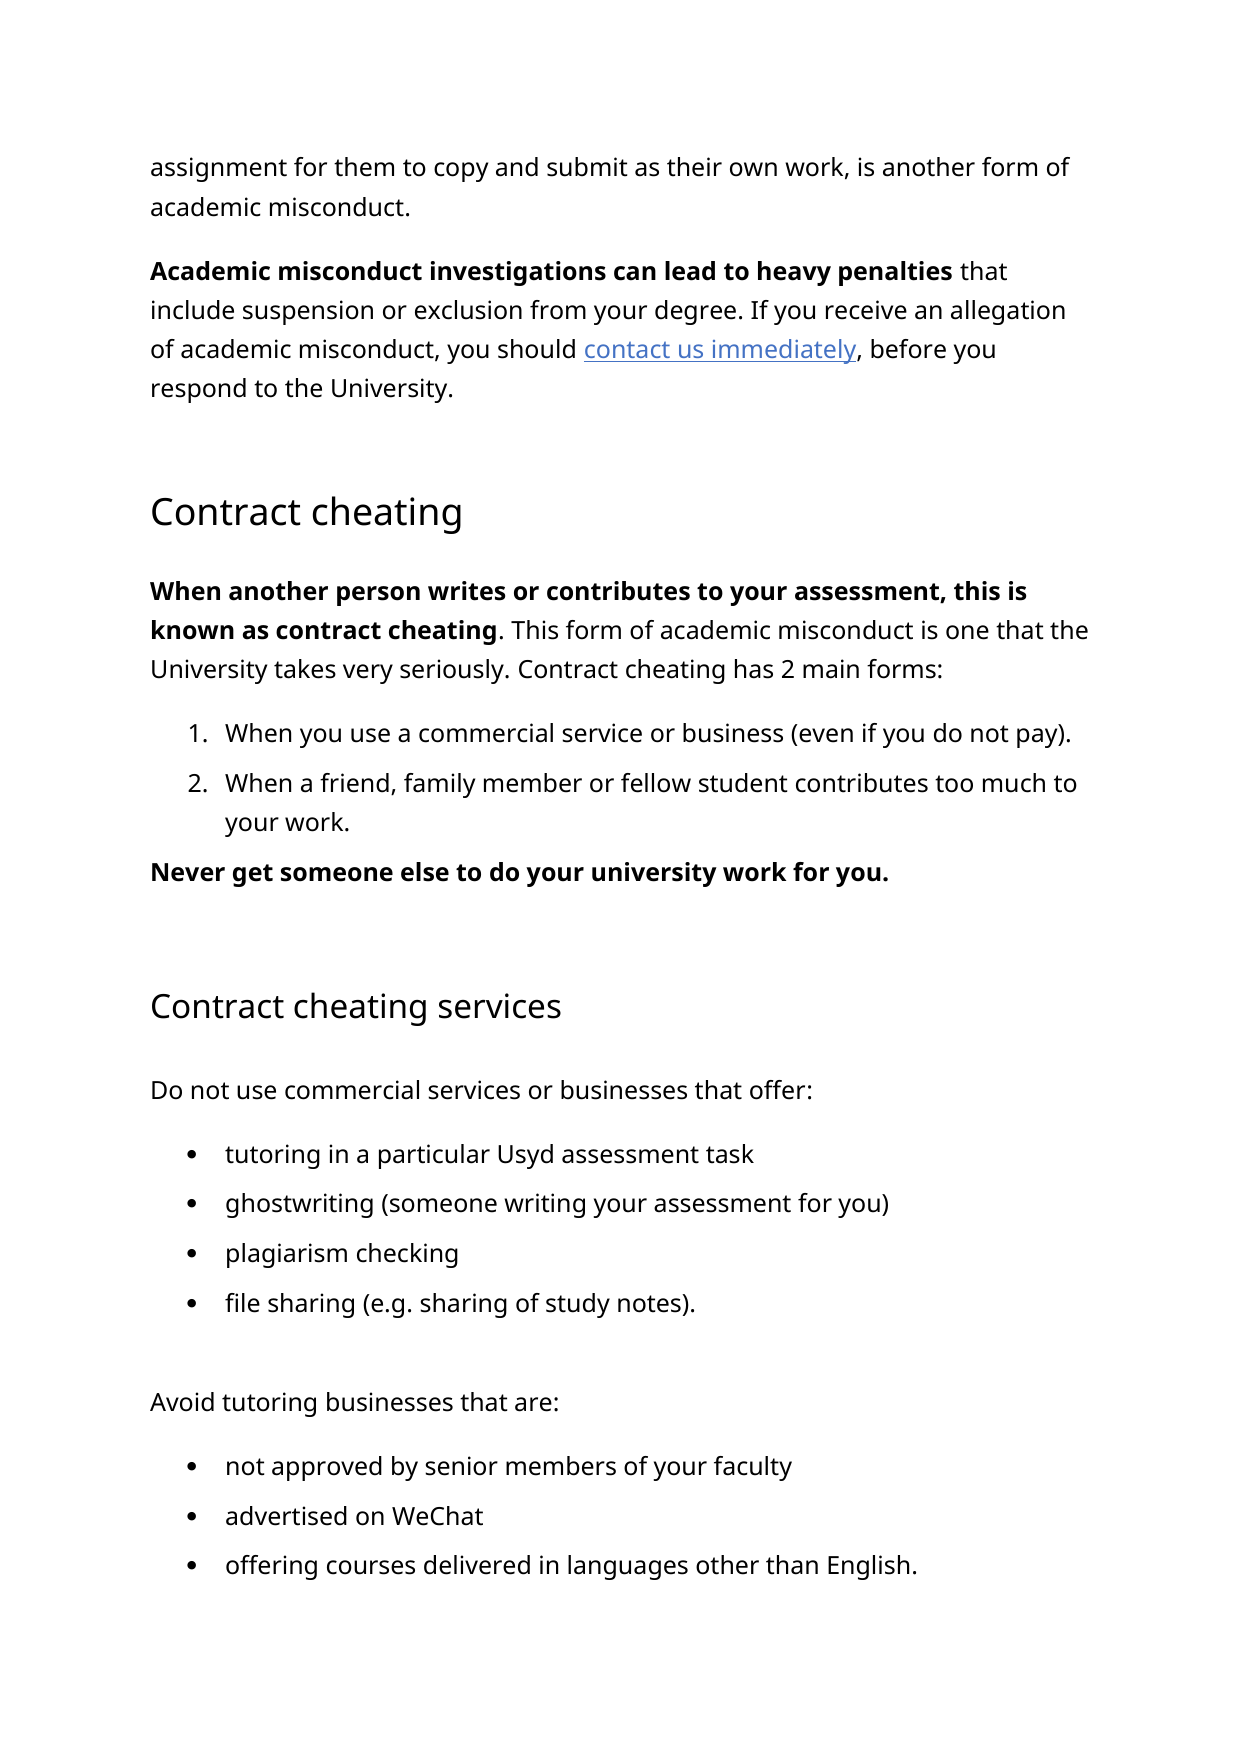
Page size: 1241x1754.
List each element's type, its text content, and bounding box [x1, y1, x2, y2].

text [150, 150, 1090, 223]
list advertised on WeChat [187, 1498, 1090, 1532]
list When a friend, family member or fellow student contributes too much to your work. [187, 766, 1090, 839]
list tutoring in a particular Usyd assessment task [187, 1137, 1090, 1171]
list ghostwriting (someone writing your assessment for you) [187, 1186, 1090, 1220]
text Do not use commercial services or businesses that offer: [150, 1072, 1090, 1106]
list file sharing (e.g. sharing of study notes). [187, 1285, 1090, 1319]
subtitle Contract cheating [150, 485, 1090, 536]
list not approved by senior members of your faculty [187, 1449, 1090, 1483]
text When another person writes or contributes to your assessment, this is known as contract cheating. This form of academic misconduct is one that the University takes very seriously. Contract cheating has 2 main forms: [150, 573, 1090, 686]
list plagiarism checking [187, 1236, 1090, 1270]
list When you use a commercial service or business (even if you do not pay). [187, 716, 1090, 750]
subtitle Contract cheating services [150, 983, 1090, 1028]
text Avoid tutoring businesses that are: [150, 1384, 1090, 1418]
text Academic misconduct investigations can lead to heavy penalties that include suspension or exclusion from your degree. If you receive an allegation of academic misconduct, you should contact us immediately, before you respond to the University. [150, 253, 1090, 405]
list offering courses delivered in languages other than English. [187, 1548, 1090, 1582]
text Never get someone else to do your university work for you. [150, 854, 1090, 888]
